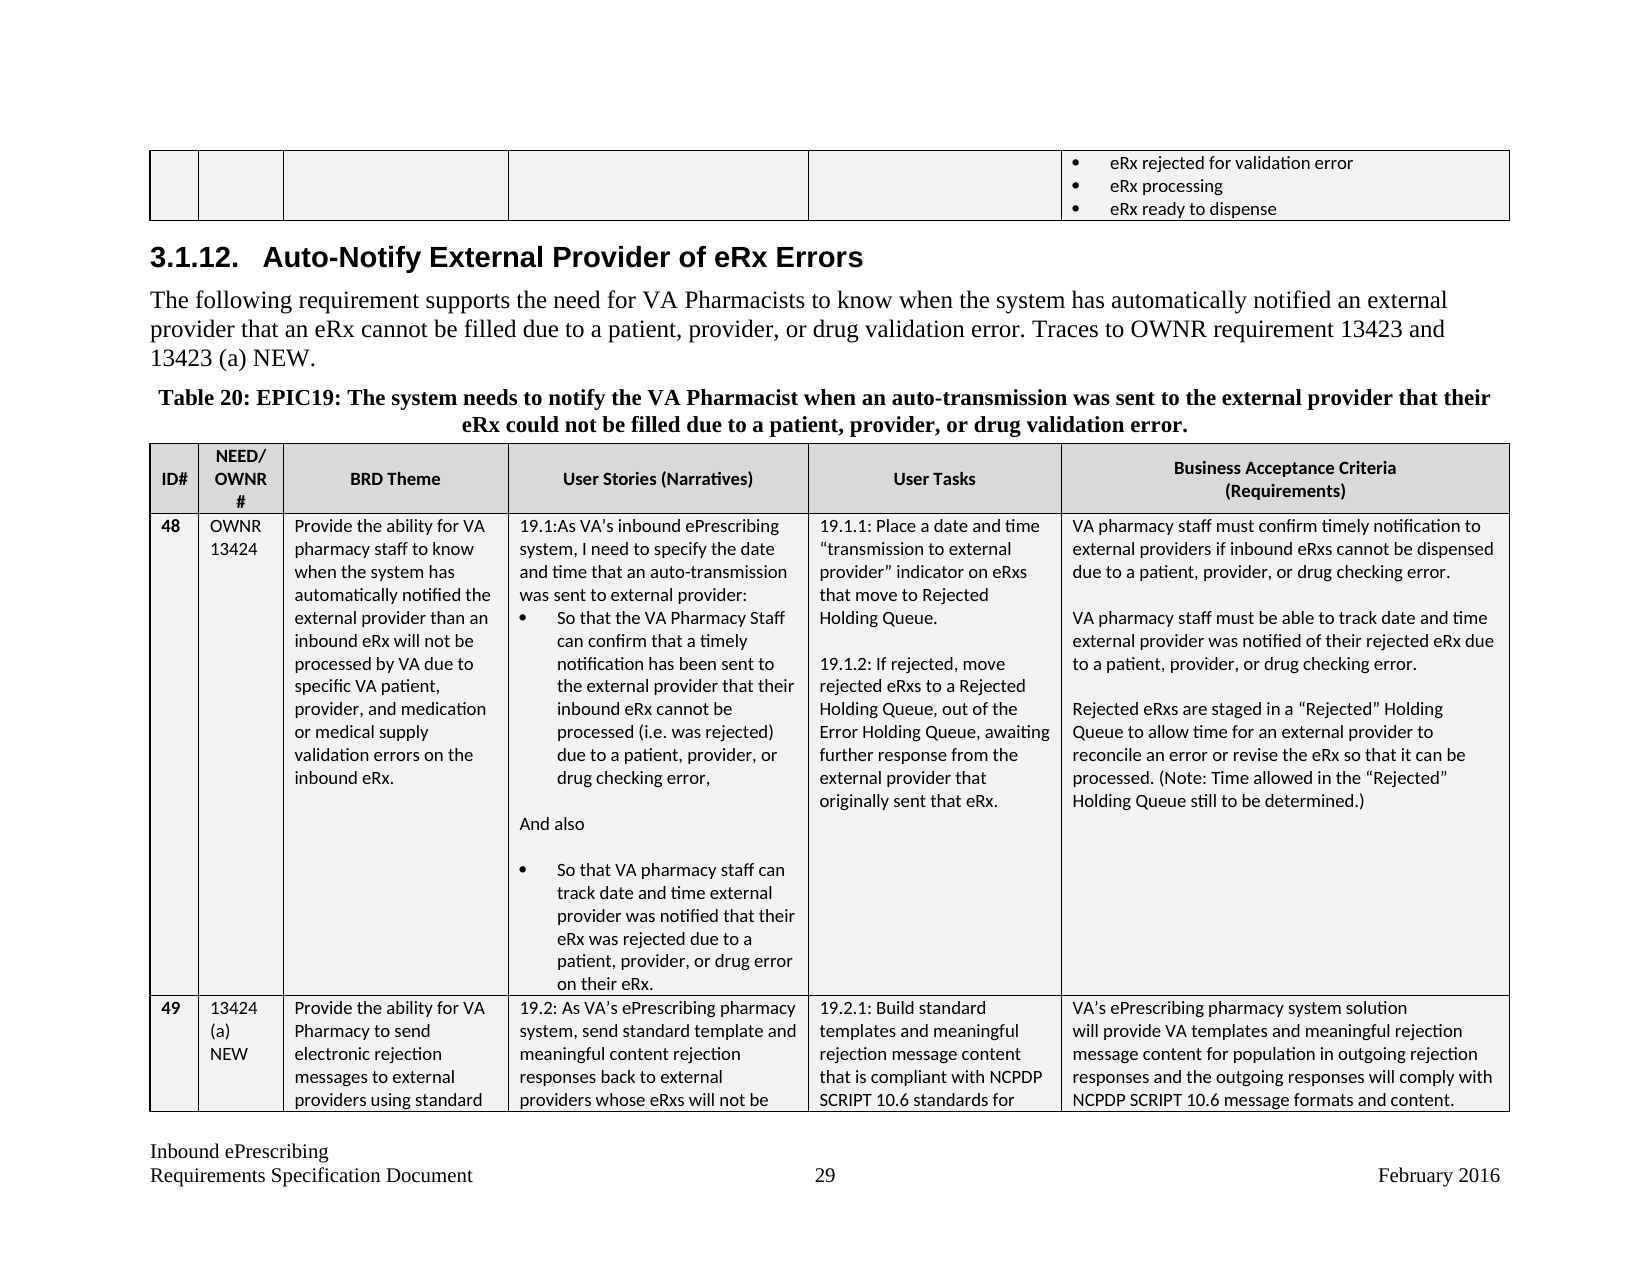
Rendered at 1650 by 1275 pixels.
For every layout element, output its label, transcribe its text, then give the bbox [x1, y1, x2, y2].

subtitle Auto-Notify External Provider of eRx Errors [150, 239, 1500, 273]
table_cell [809, 996, 1061, 1111]
table_header Business Acceptance Criteria (Requirements) [1062, 444, 1509, 513]
table_cell OWNR 13424 [199, 514, 283, 995]
table_header User Stories (Narratives) [509, 444, 808, 513]
table_header BRD Theme [284, 444, 508, 513]
table_cell Provide the ability for VA pharmacy staff to know when the system has automatically notified the external provider than an inbound eRx will not be processed by VA due to specific VA patient, provider, and medication or medical supply validation errors on the inbound eRx. [284, 514, 508, 995]
table_cell 19.1.1: Place a date and time “transmission to external provider” indicator on eRxs that move to Rejected Holding Queue. 19.1.2: If rejected, move rejected eRxs to a Rejected Holding Queue, out of the Error Holding Queue, awaiting further response from the external provider that originally sent that eRx. [809, 514, 1061, 995]
table_cell 49 [151, 996, 198, 1111]
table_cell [509, 151, 808, 220]
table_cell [809, 151, 1061, 220]
table_cell 13424 (a) NEW [199, 996, 283, 1111]
table_header ID# [151, 444, 198, 513]
table_cell 19.1:As VA’s inbound ePrescribing system, I need to specify the date and time that an auto-transmission was sent to external provider: So that the VA Pharmacy Staff can confirm that a timely notification has been sent to the external provider that their inbound eRx cannot be processed (i.e. was rejected) due to a patient, provider, or drug checking error, And also So that VA pharmacy staff can track date and time external provider was notified that their eRx was rejected due to a patient, provider, or drug error on their eRx. [509, 514, 808, 995]
table_cell VA pharmacy staff must confirm timely notification to external providers if inbound eRxs cannot be dispensed due to a patient, provider, or drug checking error. VA pharmacy staff must be able to track date and time external provider was notified of their rejected eRx due to a patient, provider, or drug checking error. Rejected eRxs are staged in a “Rejected” Holding Queue to allow time for an external provider to reconcile an error or revise the eRx so that it can be processed. (Note: Time allowed in the “Rejected” Holding Queue still to be determined.) [1062, 514, 1509, 995]
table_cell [284, 996, 508, 1111]
table_cell 48 [151, 514, 198, 995]
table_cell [1062, 996, 1509, 1111]
table_header NEED/ OWNR # [199, 444, 283, 513]
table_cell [1062, 151, 1509, 220]
text The following requirement supports the need for VA Pharmacists to know when the system has automatically notified an external provider that an eRx cannot be filled due to a patient, provider, or drug validation error. Traces to OWNR requirement 13423 and 13423 (a) NEW. [150, 286, 1500, 372]
table_header User Tasks [809, 444, 1061, 513]
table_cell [509, 996, 808, 1111]
